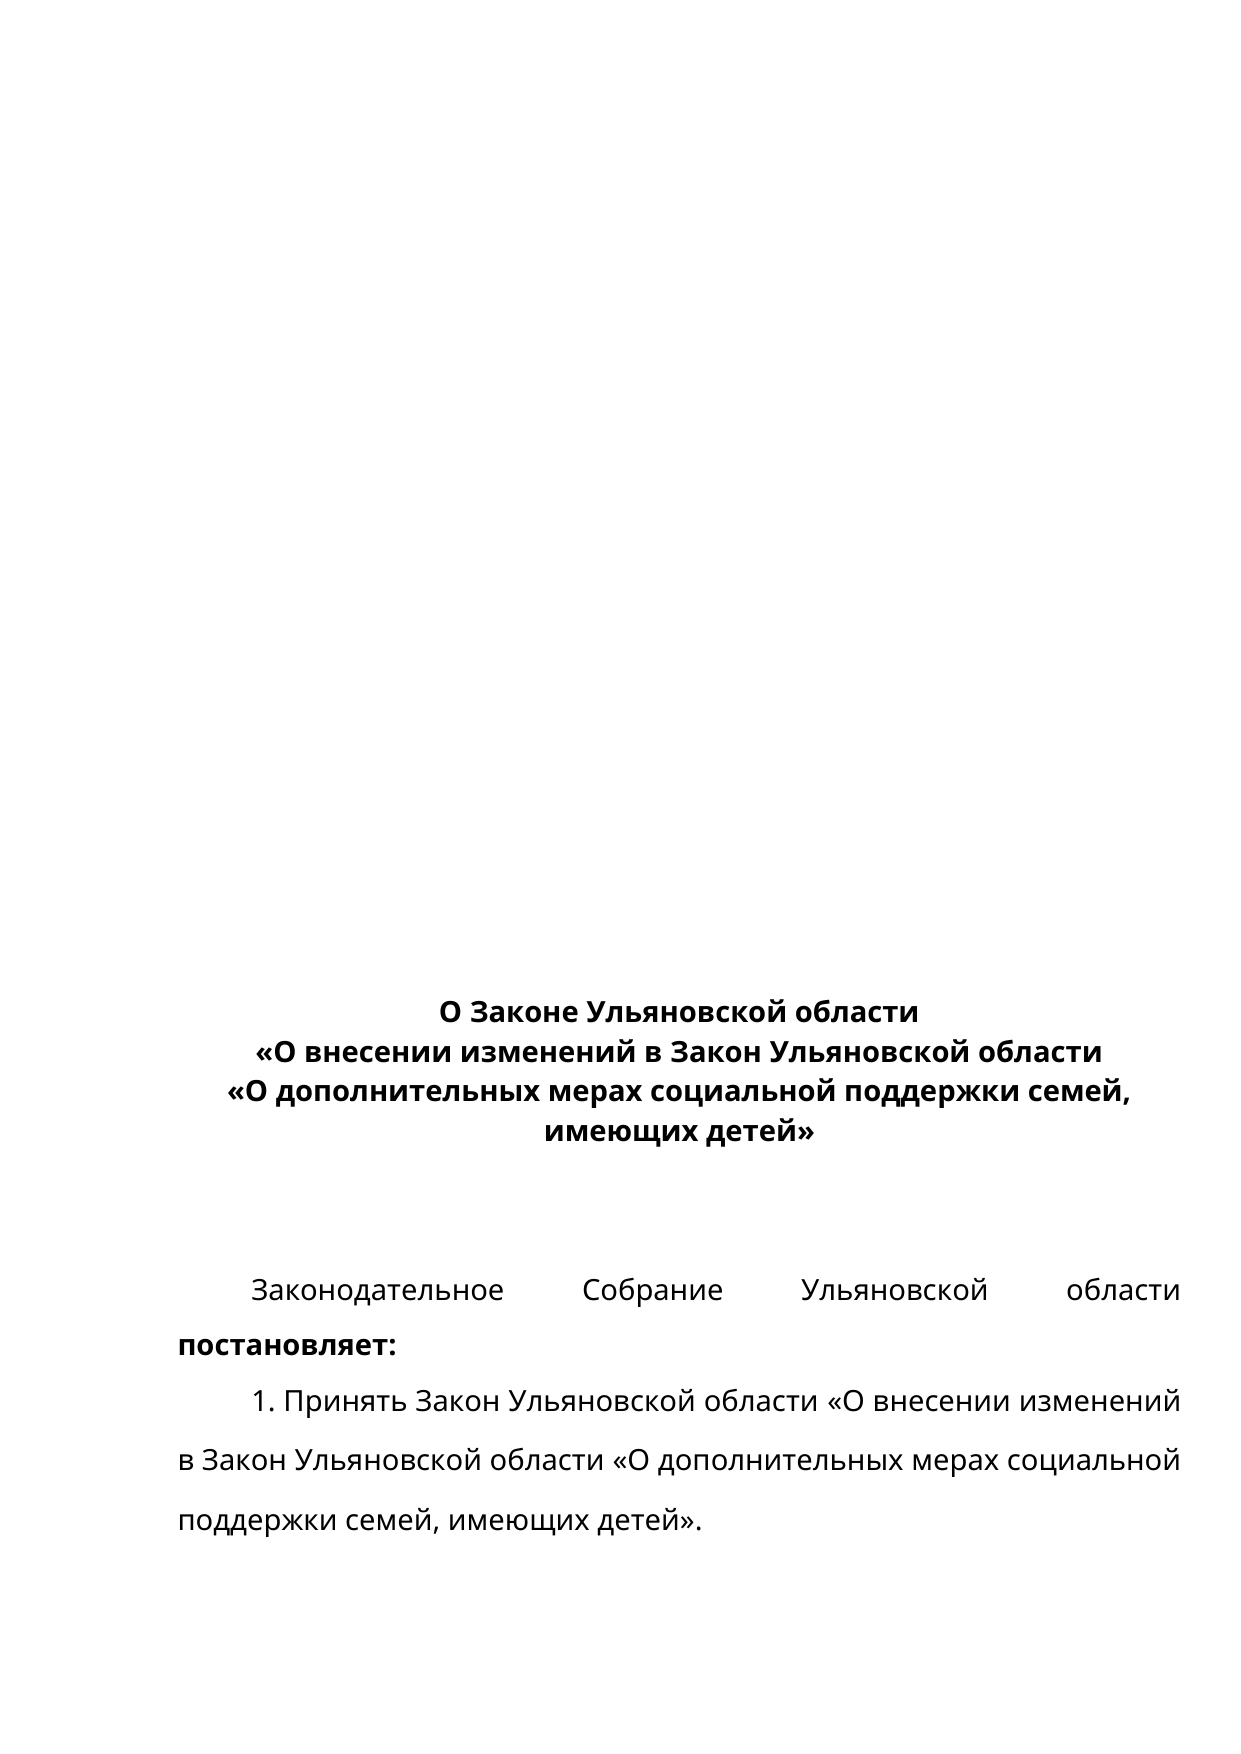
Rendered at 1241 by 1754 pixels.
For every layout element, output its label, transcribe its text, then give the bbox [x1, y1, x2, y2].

text 1. Принять Закон Ульяновской области «О внесении изменений в Закон Ульяновской области «О дополнительных мерах социальной поддержки семей, имеющих детей». [177, 1380, 1181, 1539]
text Законодательное Собрание Ульяновской области постановляет: [177, 1269, 1181, 1364]
text О Законе Ульяновской области [177, 991, 1181, 1031]
text «О внесении изменений в Закон Ульяновской области [177, 1031, 1181, 1071]
text имеющих детей» [177, 1110, 1181, 1150]
text «О дополнительных мерах социальной поддержки семей, [177, 1071, 1181, 1110]
